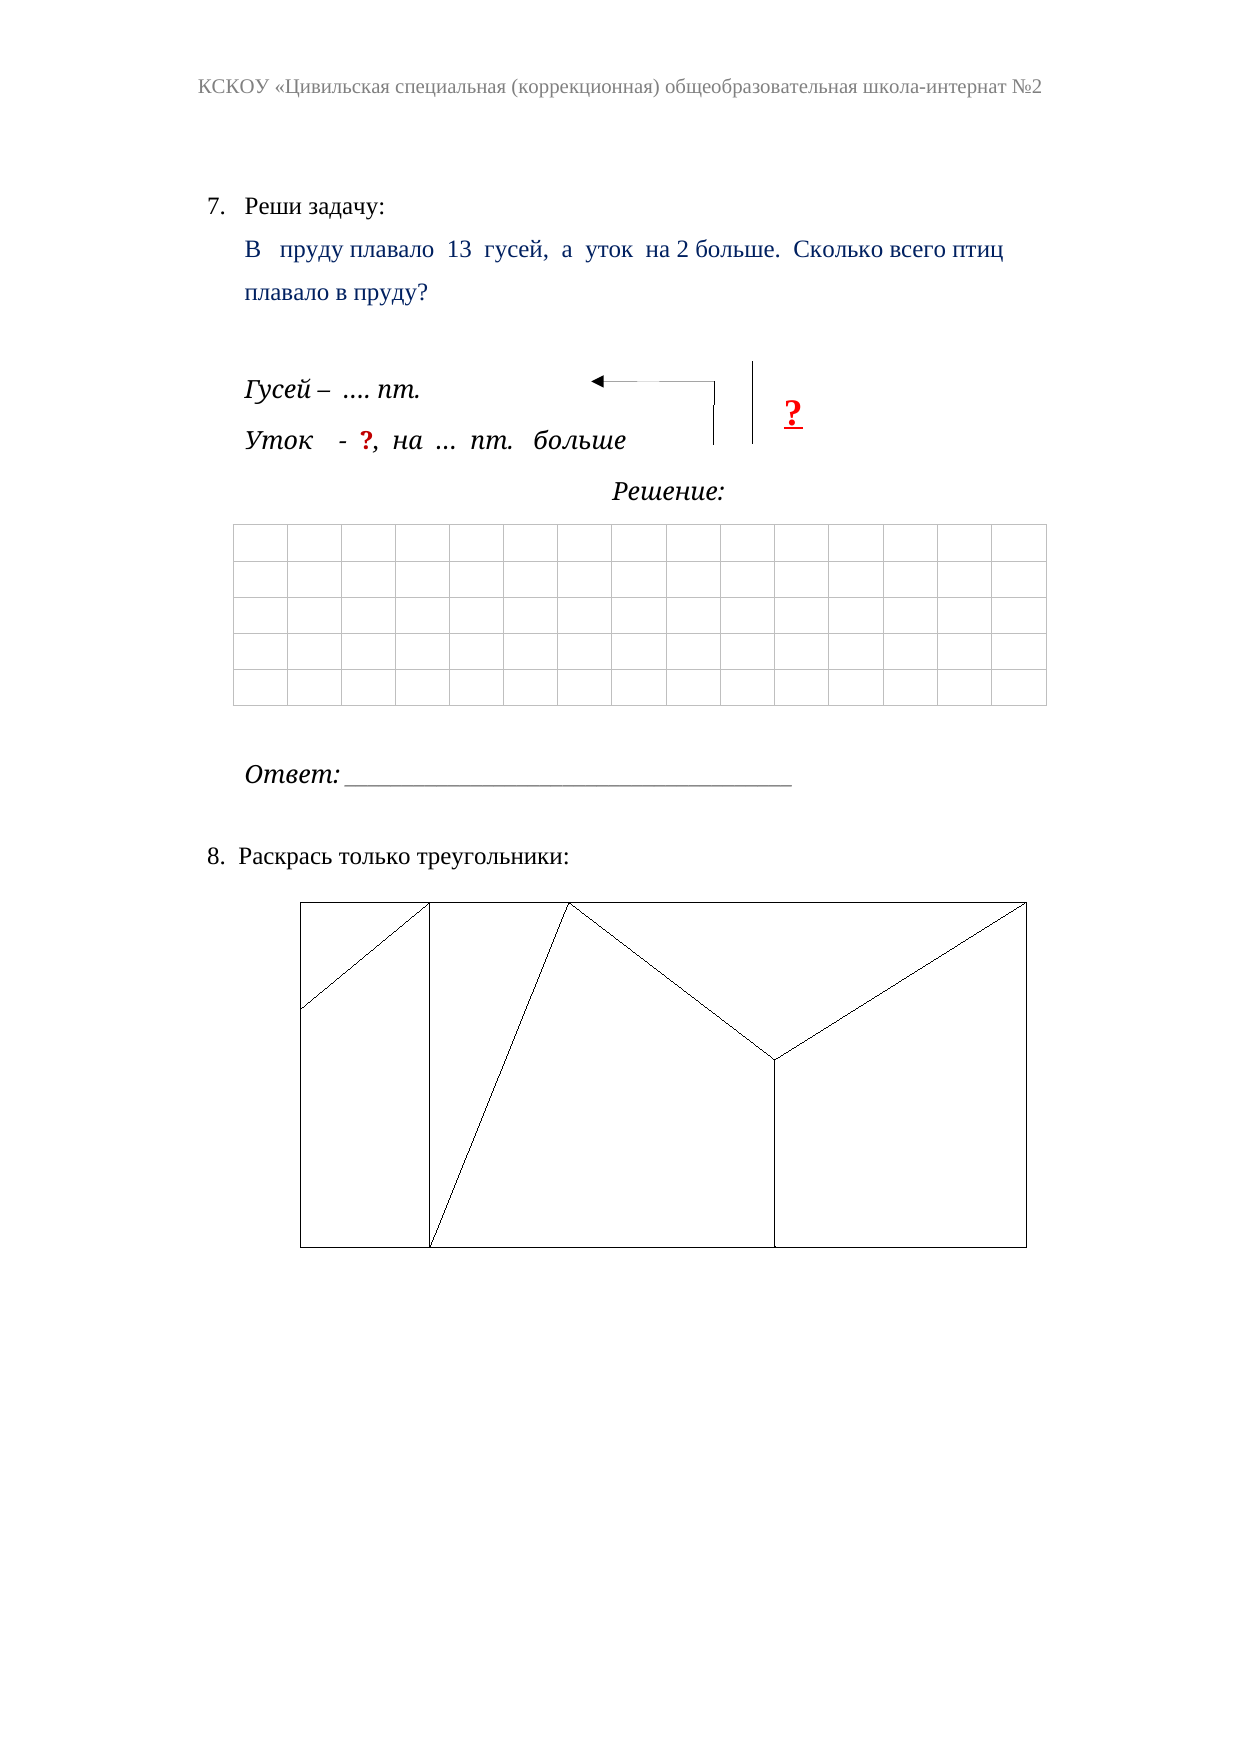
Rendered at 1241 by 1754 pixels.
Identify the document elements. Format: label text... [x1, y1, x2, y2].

list Гусей – …. пт. [244, 371, 752, 405]
table_cell [829, 562, 883, 597]
table_cell [938, 670, 991, 705]
table_cell [396, 562, 449, 597]
table_cell [667, 562, 720, 597]
table_cell [288, 634, 341, 669]
table_cell [992, 670, 1046, 705]
list Реши задачу: [207, 191, 1092, 219]
table_cell [884, 634, 937, 669]
list Гусей – …. пт. [753, 371, 1092, 405]
table_cell [450, 562, 503, 597]
table_cell [938, 598, 991, 633]
table_cell [396, 634, 449, 669]
table_header [288, 525, 341, 561]
table_cell [504, 598, 557, 633]
table_cell [829, 670, 883, 705]
table_cell [992, 562, 1046, 597]
table_header [721, 525, 774, 561]
table_cell [775, 670, 828, 705]
table_cell [721, 562, 774, 597]
table_cell [342, 562, 395, 597]
table_cell [884, 670, 937, 705]
table_cell [938, 634, 991, 669]
table_cell [612, 598, 666, 633]
table_cell [775, 634, 828, 669]
table_header [829, 525, 883, 561]
table_cell [612, 670, 666, 705]
table_cell [288, 598, 341, 633]
table_cell [234, 634, 287, 669]
table_cell [504, 562, 557, 597]
table_cell [938, 562, 991, 597]
table_header [504, 525, 557, 561]
table_cell [396, 598, 449, 633]
table_cell [342, 598, 395, 633]
list Уток - ?, на … пт. больше [244, 422, 1092, 456]
list В пруду плавало 13 гусей, а уток на 2 больше. Сколько всего птиц плавало в пруду? [244, 234, 1092, 306]
table_cell [396, 670, 449, 705]
list Решение: [244, 473, 1092, 507]
table_cell [992, 634, 1046, 669]
table_header [938, 525, 991, 561]
table_cell [612, 634, 666, 669]
table_cell [721, 598, 774, 633]
table_cell [829, 634, 883, 669]
table_header [234, 525, 287, 561]
table_cell [504, 634, 557, 669]
table_header [396, 525, 449, 561]
table_cell [342, 670, 395, 705]
table_cell [667, 598, 720, 633]
table_cell [558, 562, 611, 597]
table_cell [884, 562, 937, 597]
table_header [342, 525, 395, 561]
table_cell [234, 670, 287, 705]
table_header [450, 525, 503, 561]
table_header [612, 525, 666, 561]
table_cell [558, 670, 611, 705]
list Ответ: _______________________________________ [244, 757, 1092, 791]
table_cell [829, 598, 883, 633]
table_header [667, 525, 720, 561]
table_cell [558, 634, 611, 669]
table_header [775, 525, 828, 561]
table_cell [992, 598, 1046, 633]
table_cell [884, 598, 937, 633]
table_cell [288, 670, 341, 705]
table_header [992, 525, 1046, 561]
table_cell [234, 562, 287, 597]
table_header [558, 525, 611, 561]
table_cell [612, 562, 666, 597]
table_cell [775, 598, 828, 633]
table_cell [504, 670, 557, 705]
table_cell [450, 670, 503, 705]
table_cell [234, 598, 287, 633]
table_cell [721, 634, 774, 669]
table_cell [721, 670, 774, 705]
text 8. Раскрась только треугольники: [162, 841, 1092, 870]
table_cell [342, 634, 395, 669]
table_header [884, 525, 937, 561]
table_cell [288, 562, 341, 597]
table_cell [667, 634, 720, 669]
table_cell [450, 634, 503, 669]
table_cell [667, 670, 720, 705]
table_cell [558, 598, 611, 633]
table_cell [450, 598, 503, 633]
table_cell [775, 562, 828, 597]
